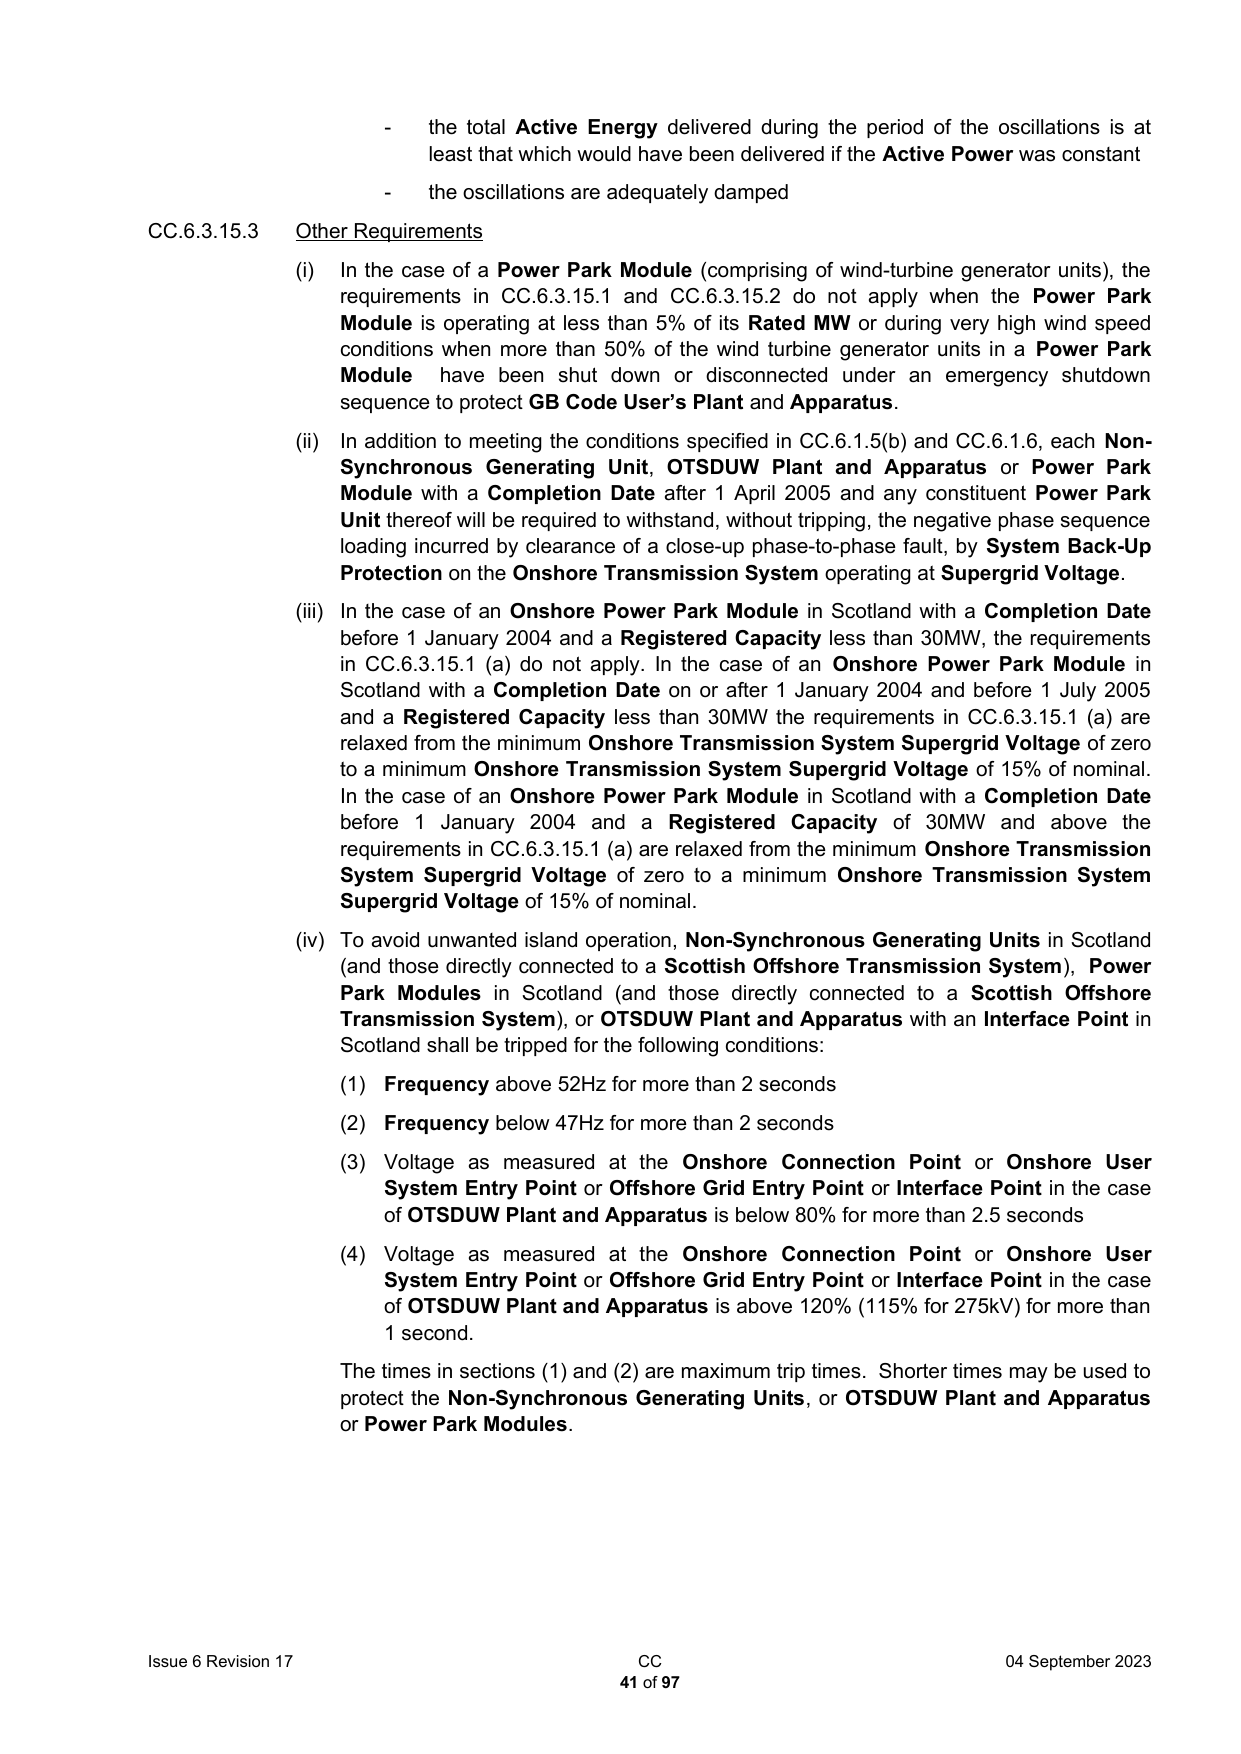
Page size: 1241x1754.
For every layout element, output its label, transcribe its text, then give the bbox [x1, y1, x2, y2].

text (i) In the case of a Power Park Module (comprising of wind-turbine generator units), the requirements in CC.6.3.15.1 and CC.6.3.15.2 do not apply when the Power Park Module is operating at less than 5% of its Rated MW or during very high wind speed conditions when more than 50% of the wind turbine generator units in a Power Park Module have been shut down or disconnected under an emergency shutdown sequence to protect GB Code User’s Plant and Apparatus. [295, 258, 1152, 414]
text (iii) In the case of an Onshore Power Park Module in Scotland with a Completion Date before 1 January 2004 and a Registered Capacity less than 30MW, the requirements in CC.6.3.15.1 (a) do not apply. In the case of an Onshore Power Park Module in Scotland with a Completion Date on or after 1 January 2004 and before 1 July 2005 and a Registered Capacity less than 30MW the requirements in CC.6.3.15.1 (a) are relaxed from the minimum Onshore Transmission System Supergrid Voltage of zero to a minimum Onshore Transmission System Supergrid Voltage of 15% of nominal. In the case of an Onshore Power Park Module in Scotland with a Completion Date before 1 January 2004 and a Registered Capacity of 30MW and above the requirements in CC.6.3.15.1 (a) are relaxed from the minimum Onshore Transmission System Supergrid Voltage of zero to a minimum Onshore Transmission System Supergrid Voltage of 15% of nominal. [295, 599, 1152, 913]
text (4) Voltage as measured at the Onshore Connection Point or Onshore User System Entry Point or Offshore Grid Entry Point or Interface Point in the case of OTSDUW Plant and Apparatus is above 120% (115% for 275kV) for more than 1 second. [340, 1241, 1152, 1344]
text - the total Active Energy delivered during the period of the oscillations is at least that which would have been delivered if the Active Power was constant [384, 115, 1152, 165]
text (iv) To avoid unwanted island operation, Non-Synchronous Generating Units in Scotland (and those directly connected to a Scottish Offshore Transmission System), Power Park Modules in Scotland (and those directly connected to a Scottish Offshore Transmission System), or OTSDUW Plant and Apparatus with an Interface Point in Scotland shall be tripped for the following conditions: [295, 928, 1152, 1057]
text (3) Voltage as measured at the Onshore Connection Point or Onshore User System Entry Point or Offshore Grid Entry Point or Interface Point in the case of OTSDUW Plant and Apparatus is below 80% for more than 2.5 seconds [340, 1150, 1152, 1227]
text The times in sections (1) and (2) are maximum trip times. Shorter times may be used to protect the Non-Synchronous Generating Units, or OTSDUW Plant and Apparatus or Power Park Modules. [295, 1359, 1152, 1436]
text (2) Frequency below 47Hz for more than 2 seconds [340, 1111, 1152, 1135]
text (1) Frequency above 52Hz for more than 2 seconds [340, 1072, 1152, 1096]
text (ii) In addition to meeting the conditions specified in CC.6.1.5(b) and CC.6.1.6, each Non-Synchronous Generating Unit, OTSDUW Plant and Apparatus or Power Park Module with a Completion Date after 1 April 2005 and any constituent Power Park Unit thereof will be required to withstand, without tripping, the negative phase sequence loading incurred by clearance of a close-up phase-to-phase fault, by System Back-Up Protection on the Onshore Transmission System operating at Supergrid Voltage. [295, 428, 1152, 584]
text CC.6.3.15.3 Other Requirements [148, 219, 1152, 243]
text - the oscillations are adequately damped [384, 180, 1152, 204]
